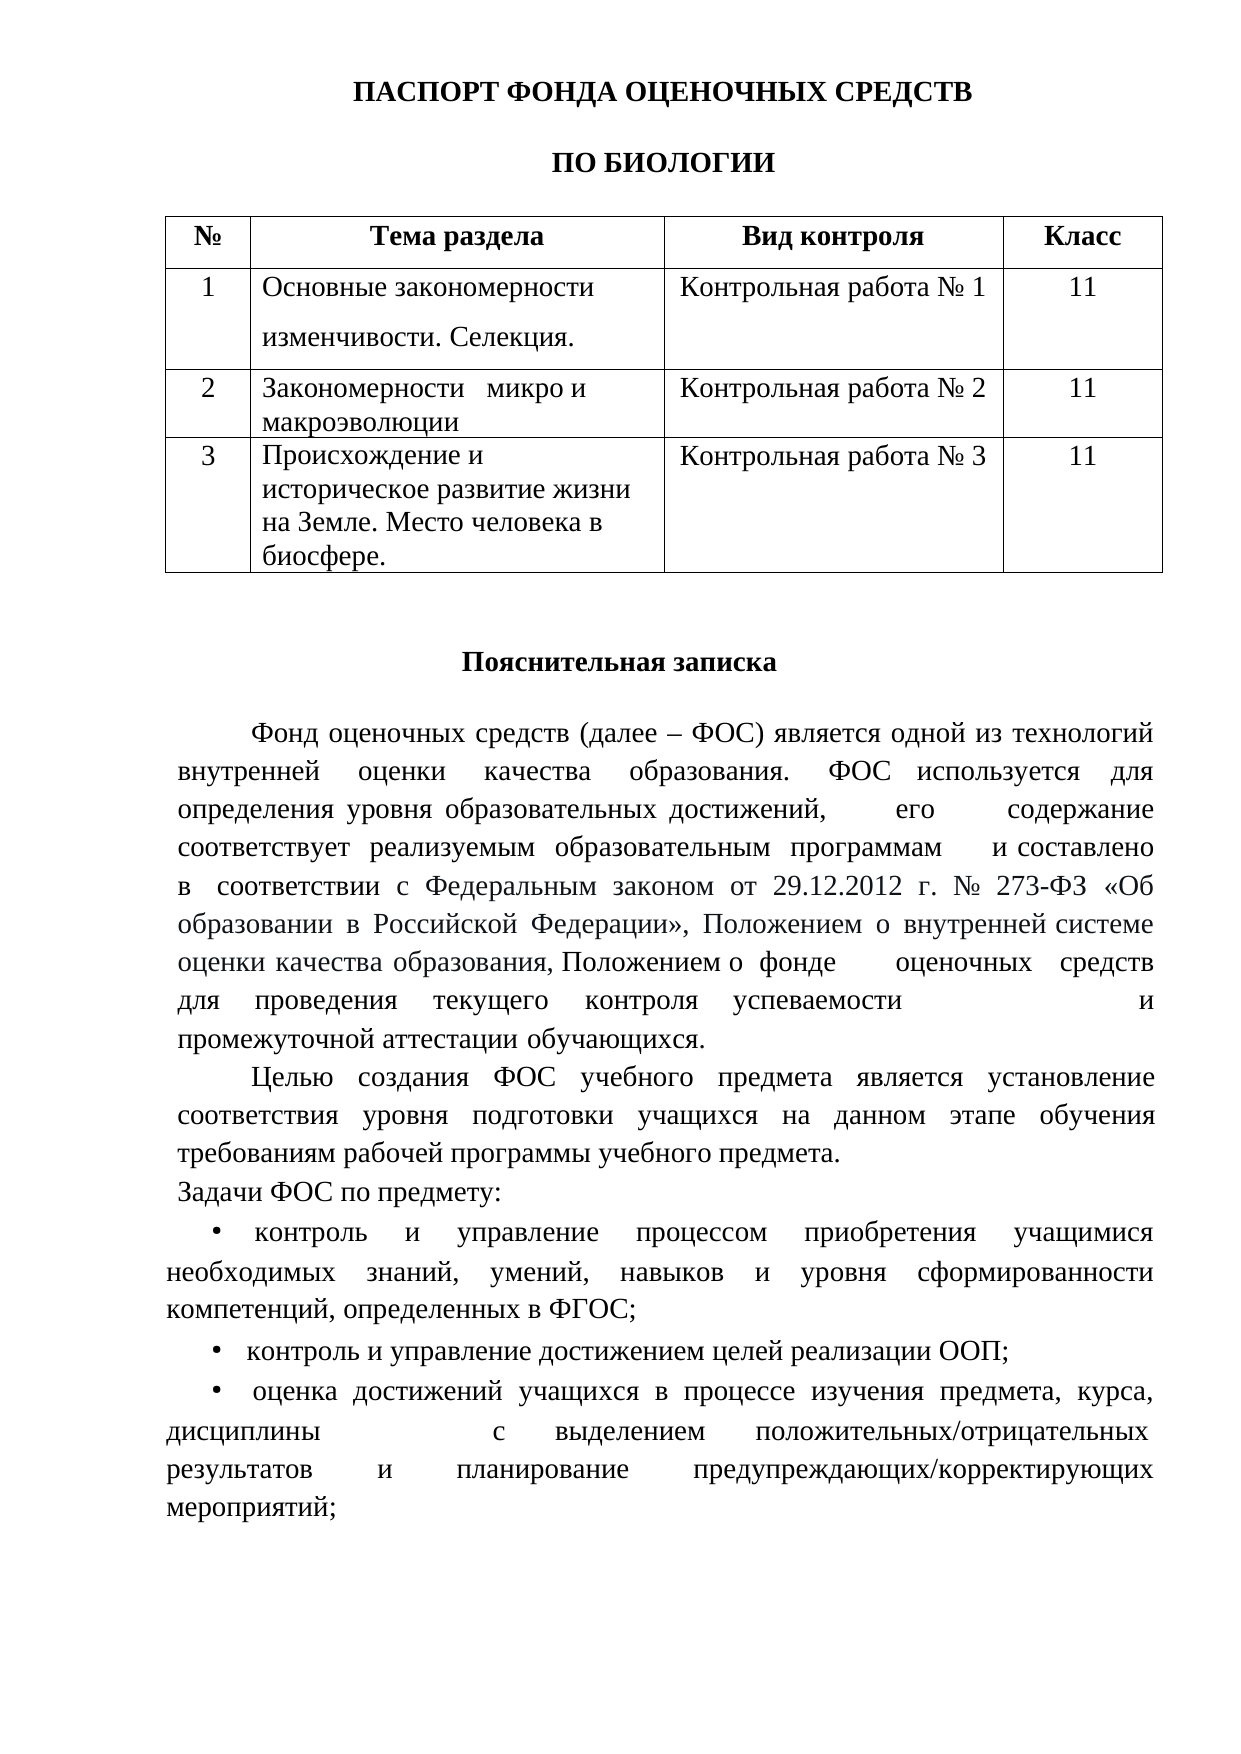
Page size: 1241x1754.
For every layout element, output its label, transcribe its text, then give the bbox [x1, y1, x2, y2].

table_cell Контрольная работа № 3 [665, 438, 1003, 572]
table_header Класс [1004, 217, 1162, 267]
text • оценка достижений учащихся в процессе изучения предмета, курса, дисциплины с выделением положительных/отрицательных результатов и планирование предупреждающих/корректирующих мероприятий; [166, 1369, 1153, 1522]
table_cell Закономерности микро и макроэволюции [251, 370, 664, 437]
text Задачи ФОС по предмету: [177, 1174, 1165, 1207]
text ПАСПОРТ ФОНДА ОЦЕНОЧНЫХ СРЕДСТВ [353, 74, 1165, 107]
table_cell 2 [166, 370, 250, 437]
table_cell Происхождение и историческое развитие жизни на Земле. Место человека в биосфере. [251, 438, 664, 572]
table_cell Основные закономерности изменчивости. Селекция. [251, 269, 664, 369]
text Фонд оценочных средств (далее – ФОС) является одной из технологий внутренней оценки качества образования. ФОС используется для определения уровня образовательных достижений, его содержание соответствует реализуемым образовательным программам и составлено в соответствии с Федеральным законом от 29.12.2012 г. № 273-ФЗ «Об образовании в Российской Федерации», Положением о внутренней системе оценки качества образования, Положением о фонде оценочных средств для проведения текущего контроля успеваемости и промежуточной аттестации обучающихся. [177, 715, 1154, 1054]
table_cell Контрольная работа № 1 [665, 269, 1003, 369]
text Пояснительная записка [462, 644, 1165, 678]
text • контроль и управление процессом приобретения учащимися необходимых знаний, умений, навыков и уровня сформированности компетенций, определенных в ФГОС; [166, 1210, 1154, 1325]
table_header Вид контроля [665, 217, 1003, 267]
text Целью создания ФОС учебного предмета является установление соответствия уровня подготовки учащихся на данном этапе обучения требованиям рабочей программы учебного предмета. [177, 1059, 1155, 1169]
table_header № [166, 217, 250, 267]
table_cell 11 [1004, 370, 1162, 437]
table_cell 11 [1004, 269, 1162, 369]
table_header Тема раздела [251, 217, 664, 267]
table_cell 11 [1004, 438, 1162, 572]
text ПО БИОЛОГИИ [552, 145, 1165, 178]
table_cell 3 [166, 438, 250, 572]
text • контроль и управление достижением целей реализации ООП; [166, 1329, 1165, 1368]
table_cell Контрольная работа № 2 [665, 370, 1003, 437]
table_cell 1 [166, 269, 250, 369]
